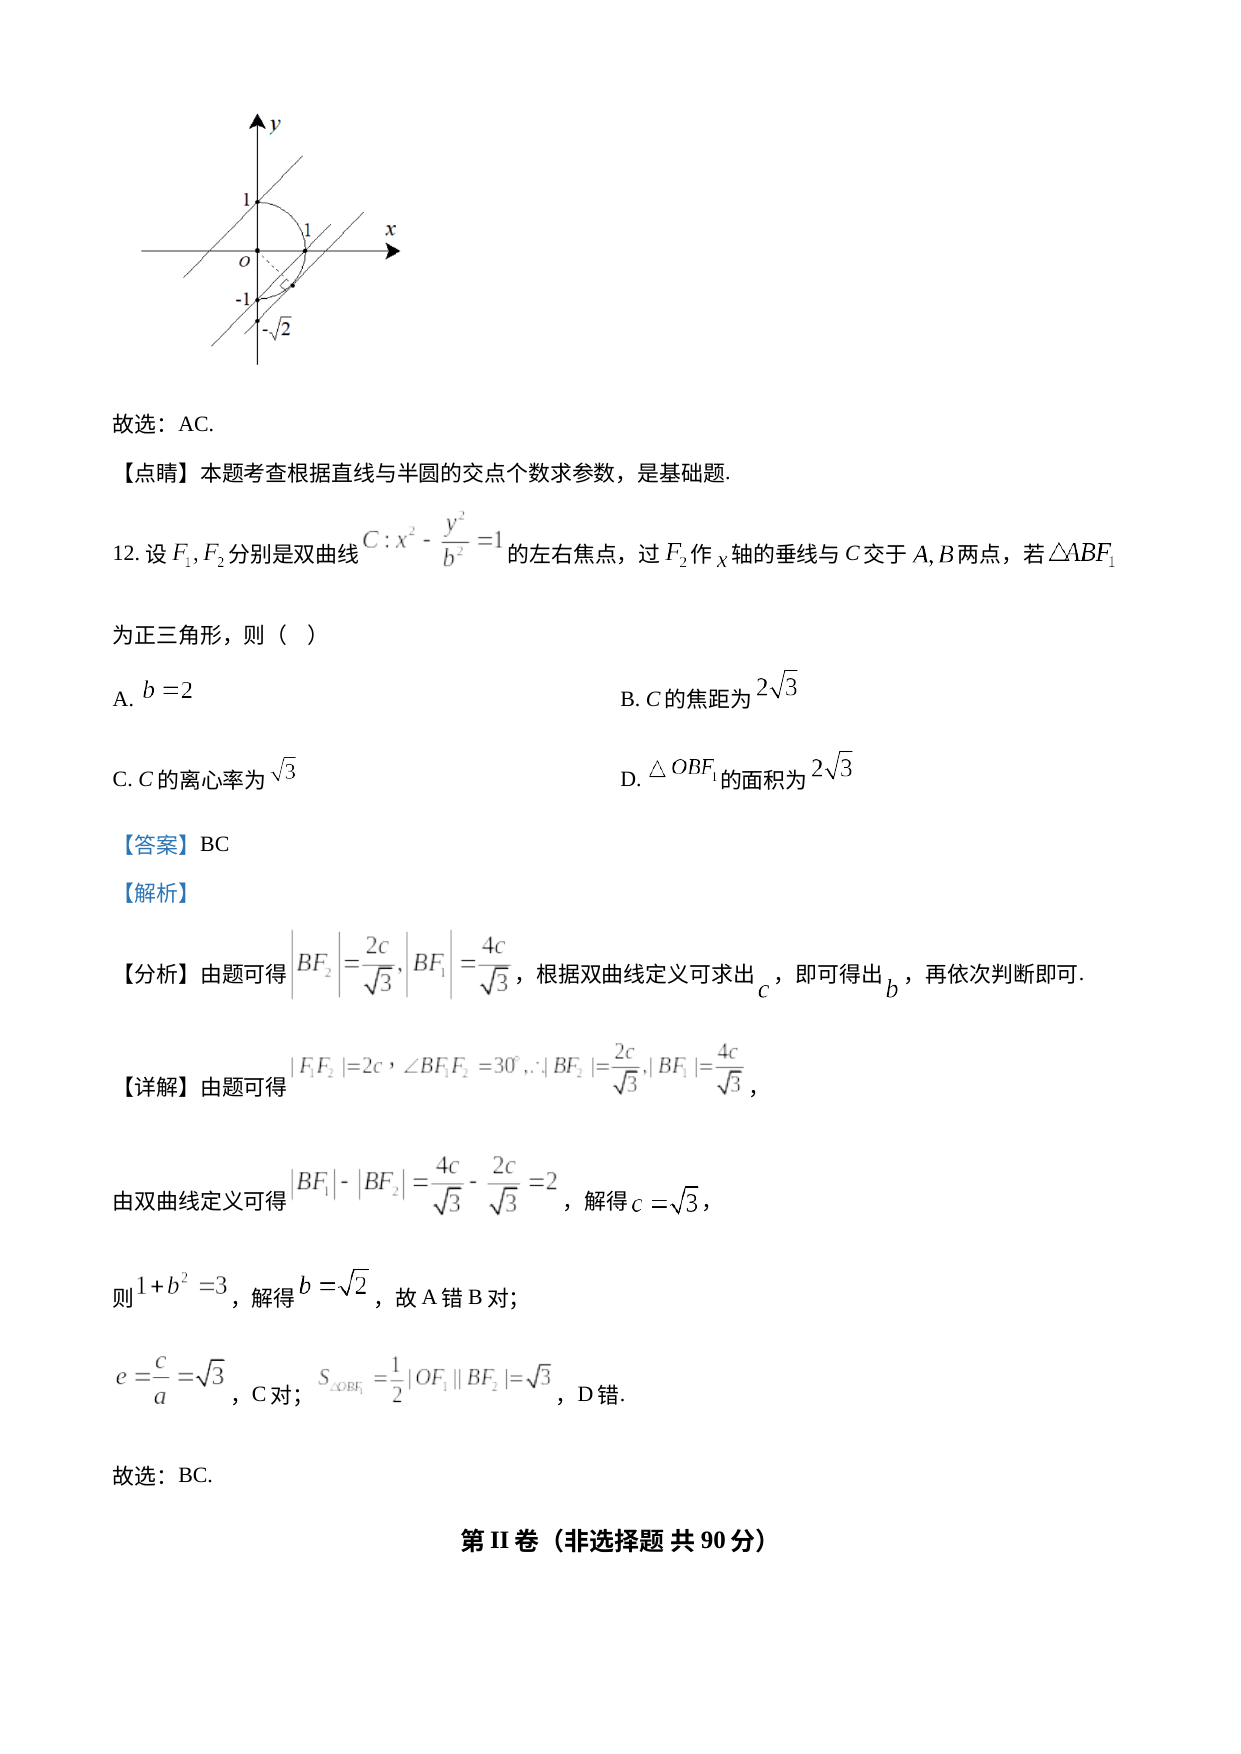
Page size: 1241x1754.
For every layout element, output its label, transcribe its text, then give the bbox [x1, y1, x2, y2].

text ，C对；，D错. [112, 1345, 1128, 1442]
text 故选：AC. [112, 407, 1128, 439]
text 12. 设分别是双曲线的左右焦点，过作轴的垂线与C交于两点，若为正三角形，则（ ） [112, 504, 1128, 650]
text 故选：BC. [112, 1458, 1128, 1491]
picture [131, 101, 413, 368]
text 【分析】由题可得，根据双曲线定义可求出，即可得出，再依次判断即可. [112, 924, 1128, 1022]
text 【点睛】本题考查根据直线与半圆的交点个数求参数，是基础题. [112, 455, 1128, 488]
text A. B. C的焦距为 [112, 666, 1128, 731]
text 第II卷（非选择题 共90分） [112, 1507, 1128, 1572]
text 则，解得，故A错B对； [112, 1264, 1128, 1329]
text 【解析】 [112, 876, 1128, 908]
text C. C的离心率为 D. 的面积为 [112, 747, 1128, 812]
text 【答案】BC [112, 827, 1128, 860]
text 由双曲线定义可得，解得， [112, 1151, 1128, 1248]
text 【详解】由题可得， [112, 1037, 1128, 1135]
